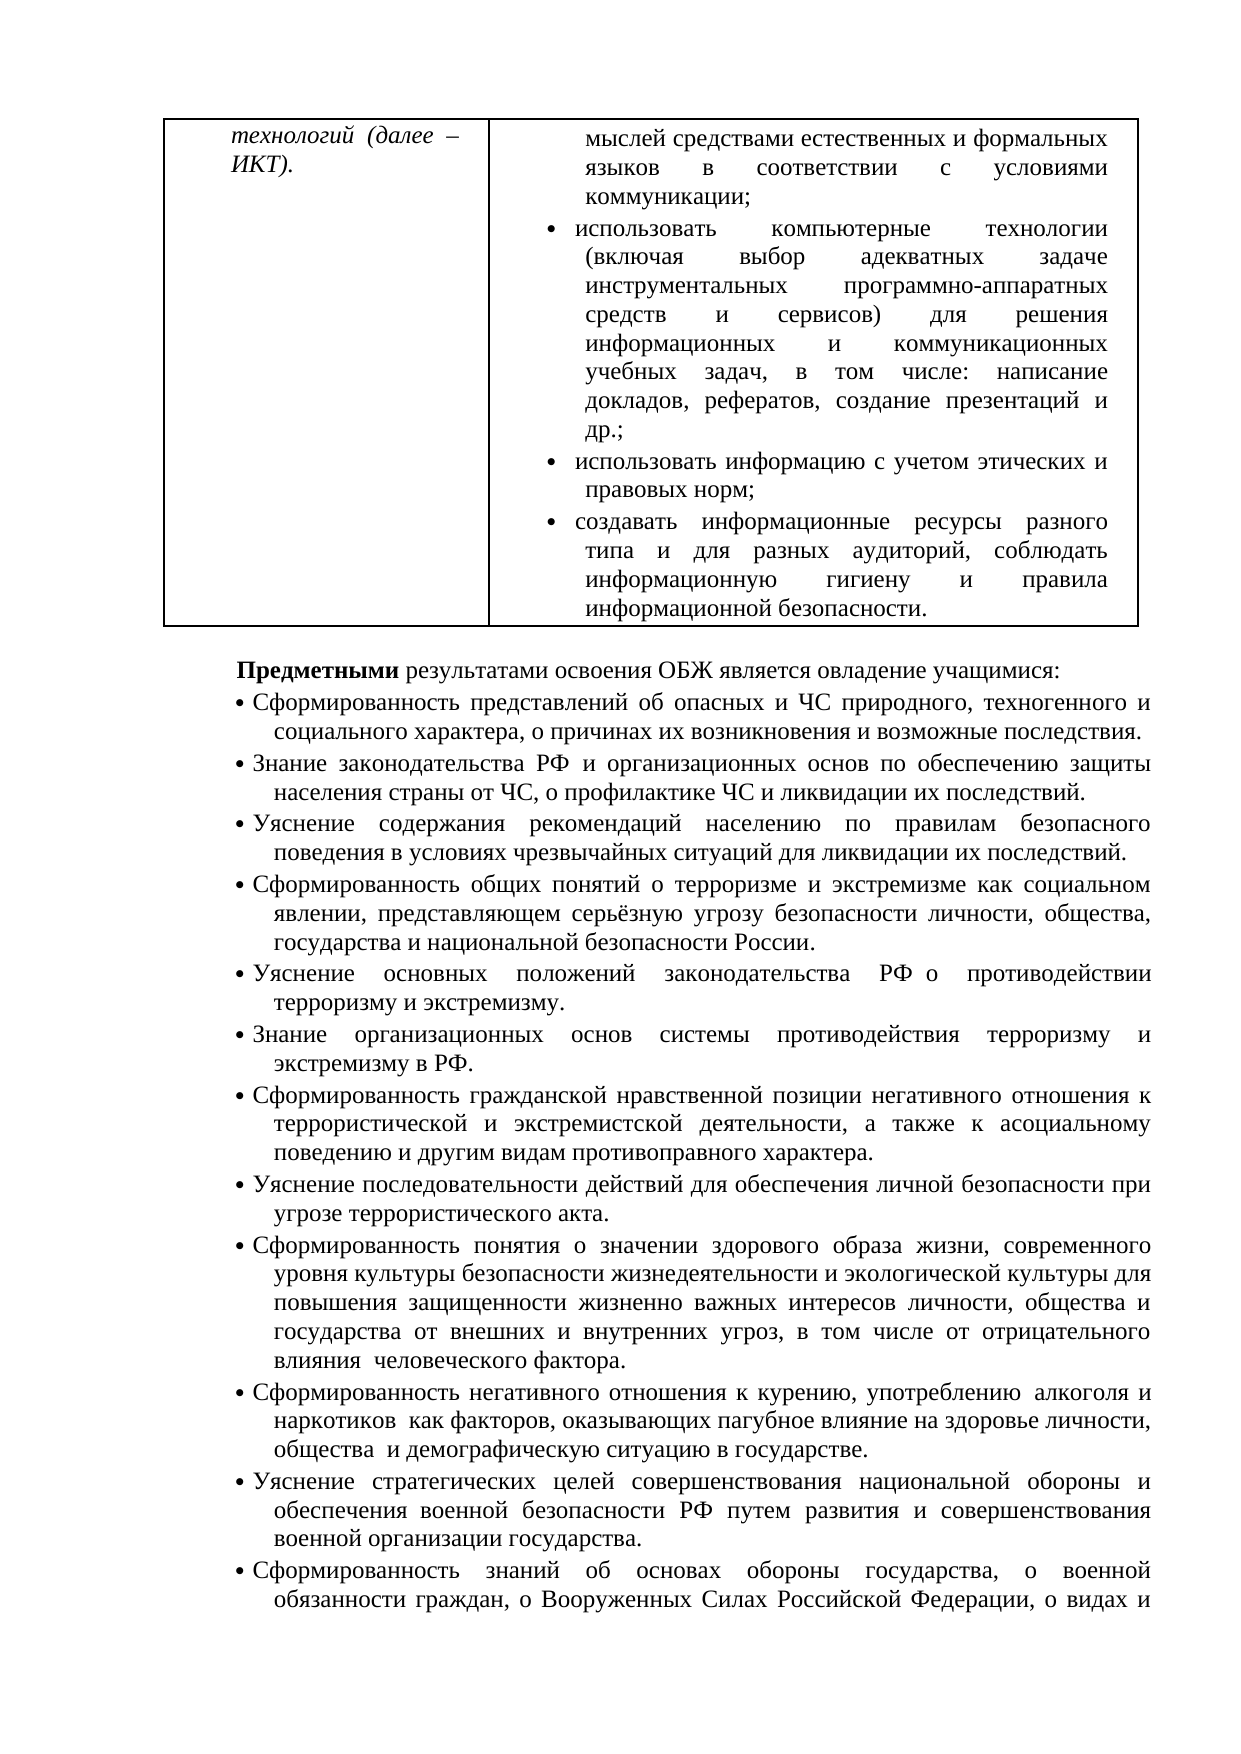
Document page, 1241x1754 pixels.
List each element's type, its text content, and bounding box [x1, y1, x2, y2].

list Уяснение последовательности действий для обеспечения личной безопасности при угрозе террористического акта. [236, 1169, 1152, 1227]
list Сформированность понятия о значении здорового образа жизни, современного уровня культуры безопасности жизнедеятельности и экологической культуры для повышения защищенности жизненно важных интересов личности, общества и государства от внешних и внутренних угроз, в том числе от отрицательного влияния человеческого фактора. [236, 1230, 1152, 1373]
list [236, 1555, 1152, 1613]
list Знание организационных основ системы противодействия терроризму и экстремизму в РФ. [236, 1019, 1152, 1077]
list Знание законодательства РФ и организационных основ по обеспечению защиты населения страны от ЧС, о профилактике ЧС и ликвидации их последствий. [236, 748, 1152, 805]
list Сформированность представлений об опасных и ЧС природного, техногенного и социального характера, о причинах их возникновения и возможные последствия. [236, 687, 1152, 745]
list Уяснение содержания рекомендаций населению по правилам безопасного поведения в условиях чрезвычайных ситуаций для ликвидации их последствий. [236, 808, 1152, 866]
list Сформированность негативного отношения к курению, употреблению алкоголя и наркотиков как факторов, оказывающих пагубное влияние на здоровье личности, общества и демографическую ситуацию в государстве. [236, 1377, 1152, 1463]
list Сформированность гражданской нравственной позиции негативного отношения к террористической и экстремистской деятельности, а также к асоциальному поведению и другим видам противоправного характера. [236, 1080, 1152, 1166]
text Предметными результатами освоения ОБЖ является овладение учащимися: [177, 655, 1152, 684]
list Сформированность общих понятий о терроризме и экстремизме как социальном явлении, представляющем серьёзную угрозу безопасности личности, общества, государства и национальной безопасности России. [236, 869, 1152, 955]
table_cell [490, 120, 1137, 624]
list Уяснение стратегических целей совершенствования национальной обороны и обеспечения военной безопасности РФ путем развития и совершенствования военной организации государства. [236, 1466, 1152, 1552]
list Уяснение основных положений законодательства РФ о противодействии терроризму и экстремизму. [236, 958, 1152, 1016]
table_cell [165, 120, 488, 624]
